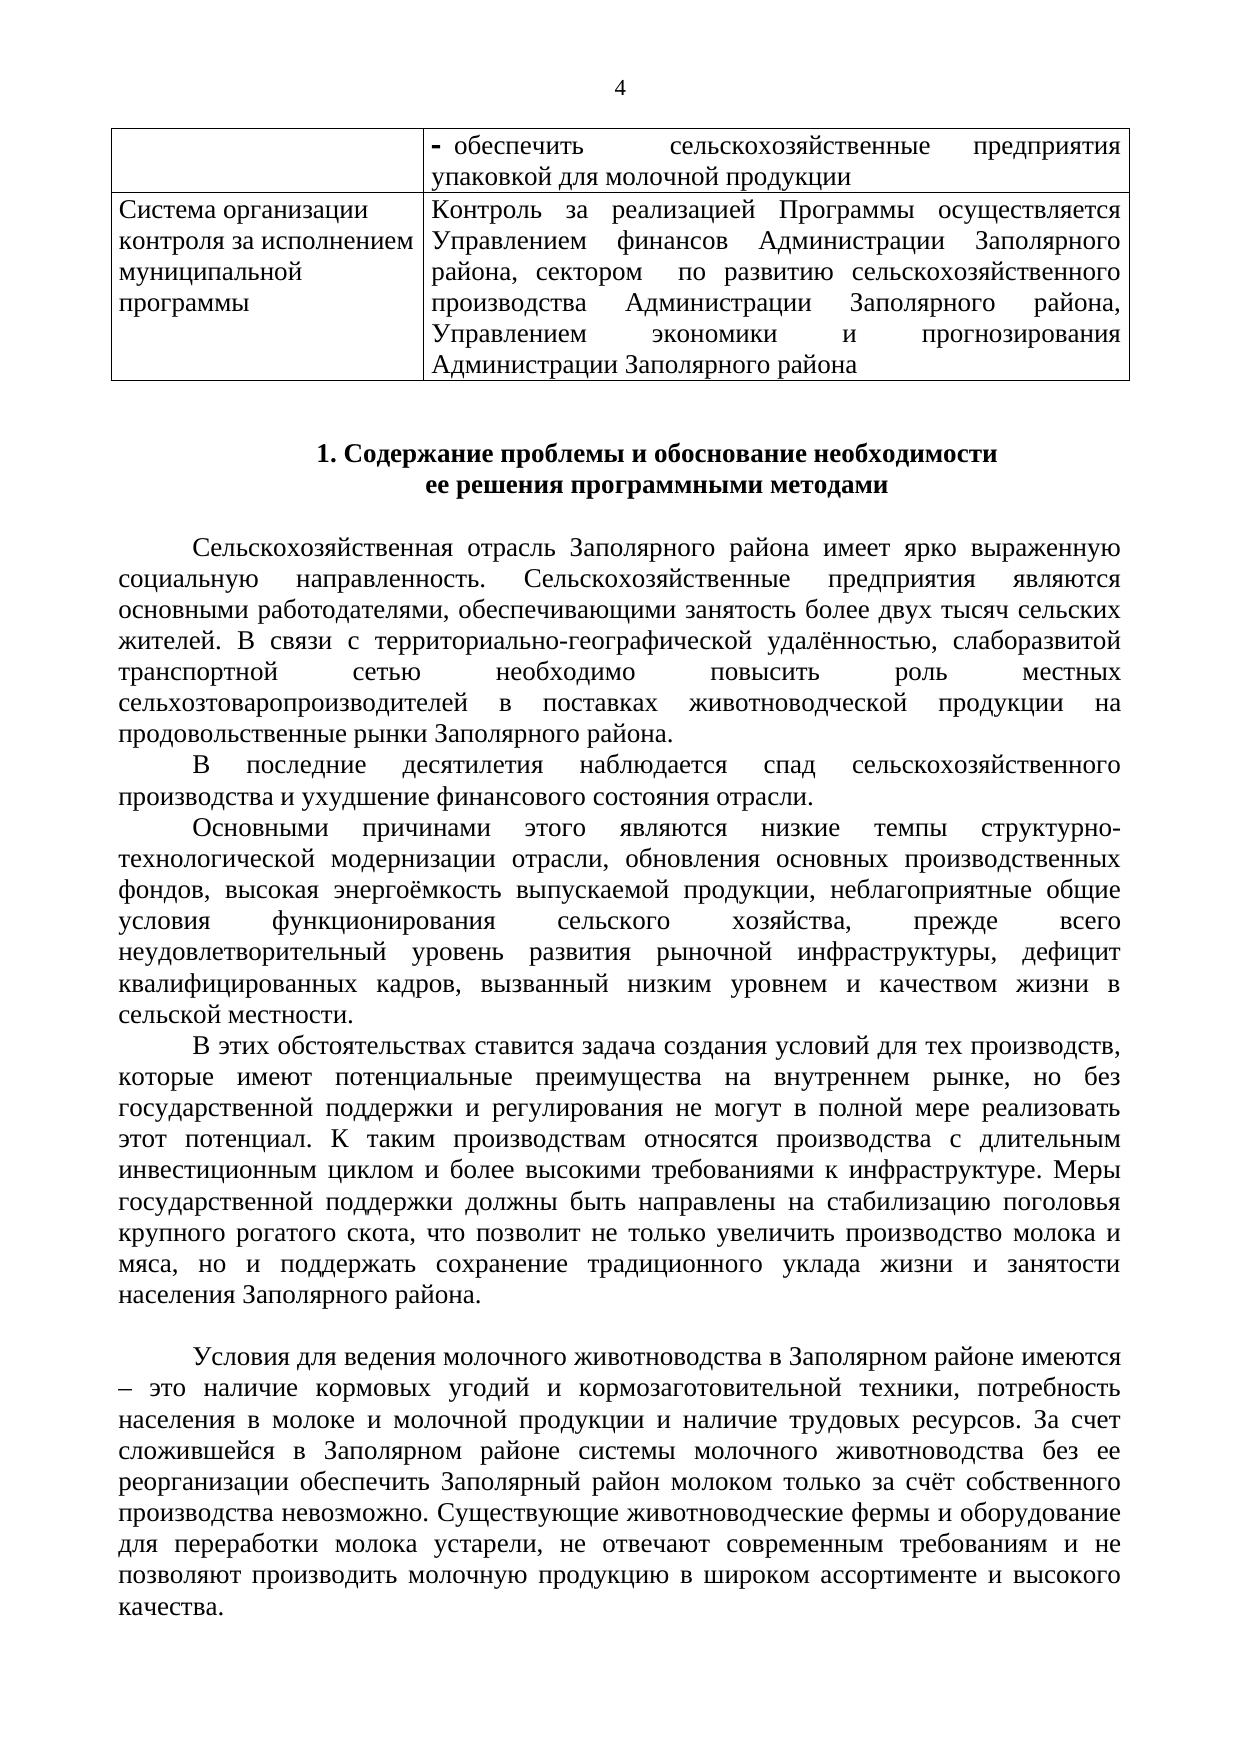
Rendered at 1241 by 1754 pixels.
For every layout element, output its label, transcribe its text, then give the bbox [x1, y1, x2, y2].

text В последние десятилетия наблюдается спад сельскохозяйственного производства и ухудшение финансового состояния отрасли. [118, 749, 1122, 811]
list Содержание проблемы и обоснование необходимости [118, 437, 1122, 468]
text Сельскохозяйственная отрасль Заполярного района имеет ярко выраженную социальную направленность. Сельскохозяйственные предприятия являются основными работодателями, обеспечивающими занятость более двух тысяч сельских жителей. В связи с территориально-географической удалённостью, слаборазвитой транспортной сетью необходимо повысить роль местных сельхозтоваропроизводителей в поставках животноводческой продукции на продовольственные рынки Заполярного района. [118, 531, 1122, 749]
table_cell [424, 129, 1129, 192]
text В этих обстоятельствах ставится задача создания условий для тех производств, которые имеют потенциальные преимущества на внутреннем рынке, но без государственной поддержки и регулирования не могут в полной мере реализовать этот потенциал. К таким производствам относятся производства с длительным инвестиционным циклом и более высокими требованиями к инфраструктуре. Меры государственной поддержки должны быть направлены на стабилизацию поголовья крупного рогатого скота, что позволит не только увеличить производство молока и мяса, но и поддержать сохранение традиционного уклада жизни и занятости населения Заполярного района. [118, 1029, 1122, 1309]
text Основными причинами этого являются низкие темпы структурно-технологической модернизации отрасли, обновления основных производственных фондов, высокая энергоёмкость выпускаемой продукции, неблагоприятные общие условия функционирования сельского хозяйства, прежде всего неудовлетворительный уровень развития рыночной инфраструктуры, дефицит квалифицированных кадров, вызванный низким уровнем и качеством жизни в сельской местности. [118, 811, 1122, 1029]
text ее решения программными методами [118, 468, 1122, 499]
table_cell Контроль за реализацией Программы осуществляется Управлением финансов Администрации Заполярного района, сектором по развитию сельскохозяйственного производства Администрации Заполярного района, Управлением экономики и прогнозирования Администрации Заполярного района [424, 193, 1129, 379]
table_cell Система организации контроля за исполнением муниципальной программы [112, 193, 423, 379]
text Условия для ведения молочного животноводства в Заполярном районе имеются – это наличие кормовых угодий и кормозаготовительной техники, потребность населения в молоке и молочной продукции и наличие трудовых ресурсов. За счет сложившейся в Заполярном районе системы молочного животноводства без ее реорганизации обеспечить Заполярный район молоком только за счёт собственного производства невозможно. Существующие животноводческие фермы и оборудование для переработки молока устарели, не отвечают современным требованиям и не позволяют производить молочную продукцию в широком ассортименте и высокого качества. [118, 1340, 1122, 1621]
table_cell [112, 129, 423, 192]
